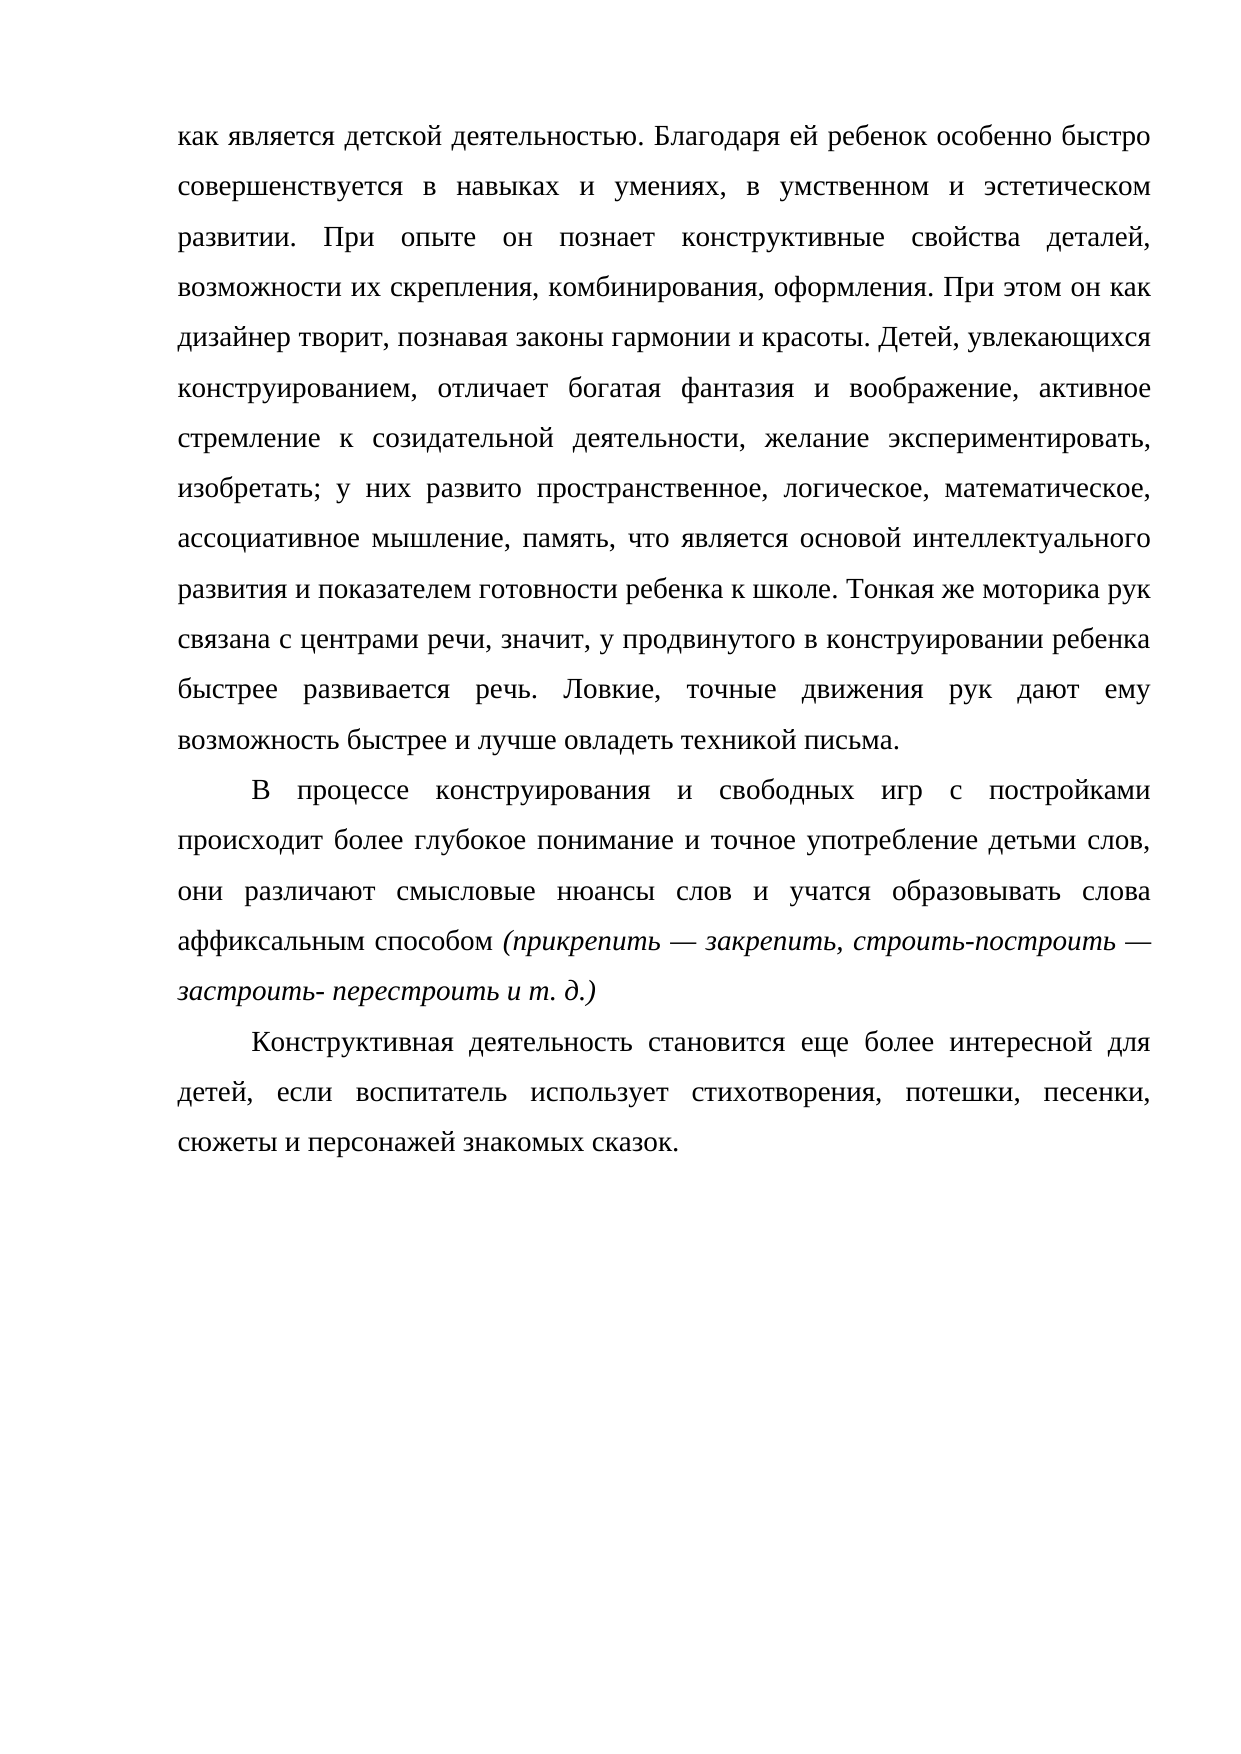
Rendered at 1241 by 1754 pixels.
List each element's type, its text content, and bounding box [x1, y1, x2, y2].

text Конструктивная деятельность становится еще более интересной для детей, если воспитатель использует стихотворения, потешки, песенки, сюжеты и персонажей знакомых сказок. [177, 1024, 1152, 1158]
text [177, 118, 1152, 755]
text В процессе конструирования и свободных игр с постройками происходит более глубокое понимание и точное употребление детьми слов, они различают смысловые нюансы слов и учатся образовывать слова аффиксальным способом (прикрепить — закрепить, строить-построить — застроить- перестроить и т. д.) [177, 772, 1152, 1007]
